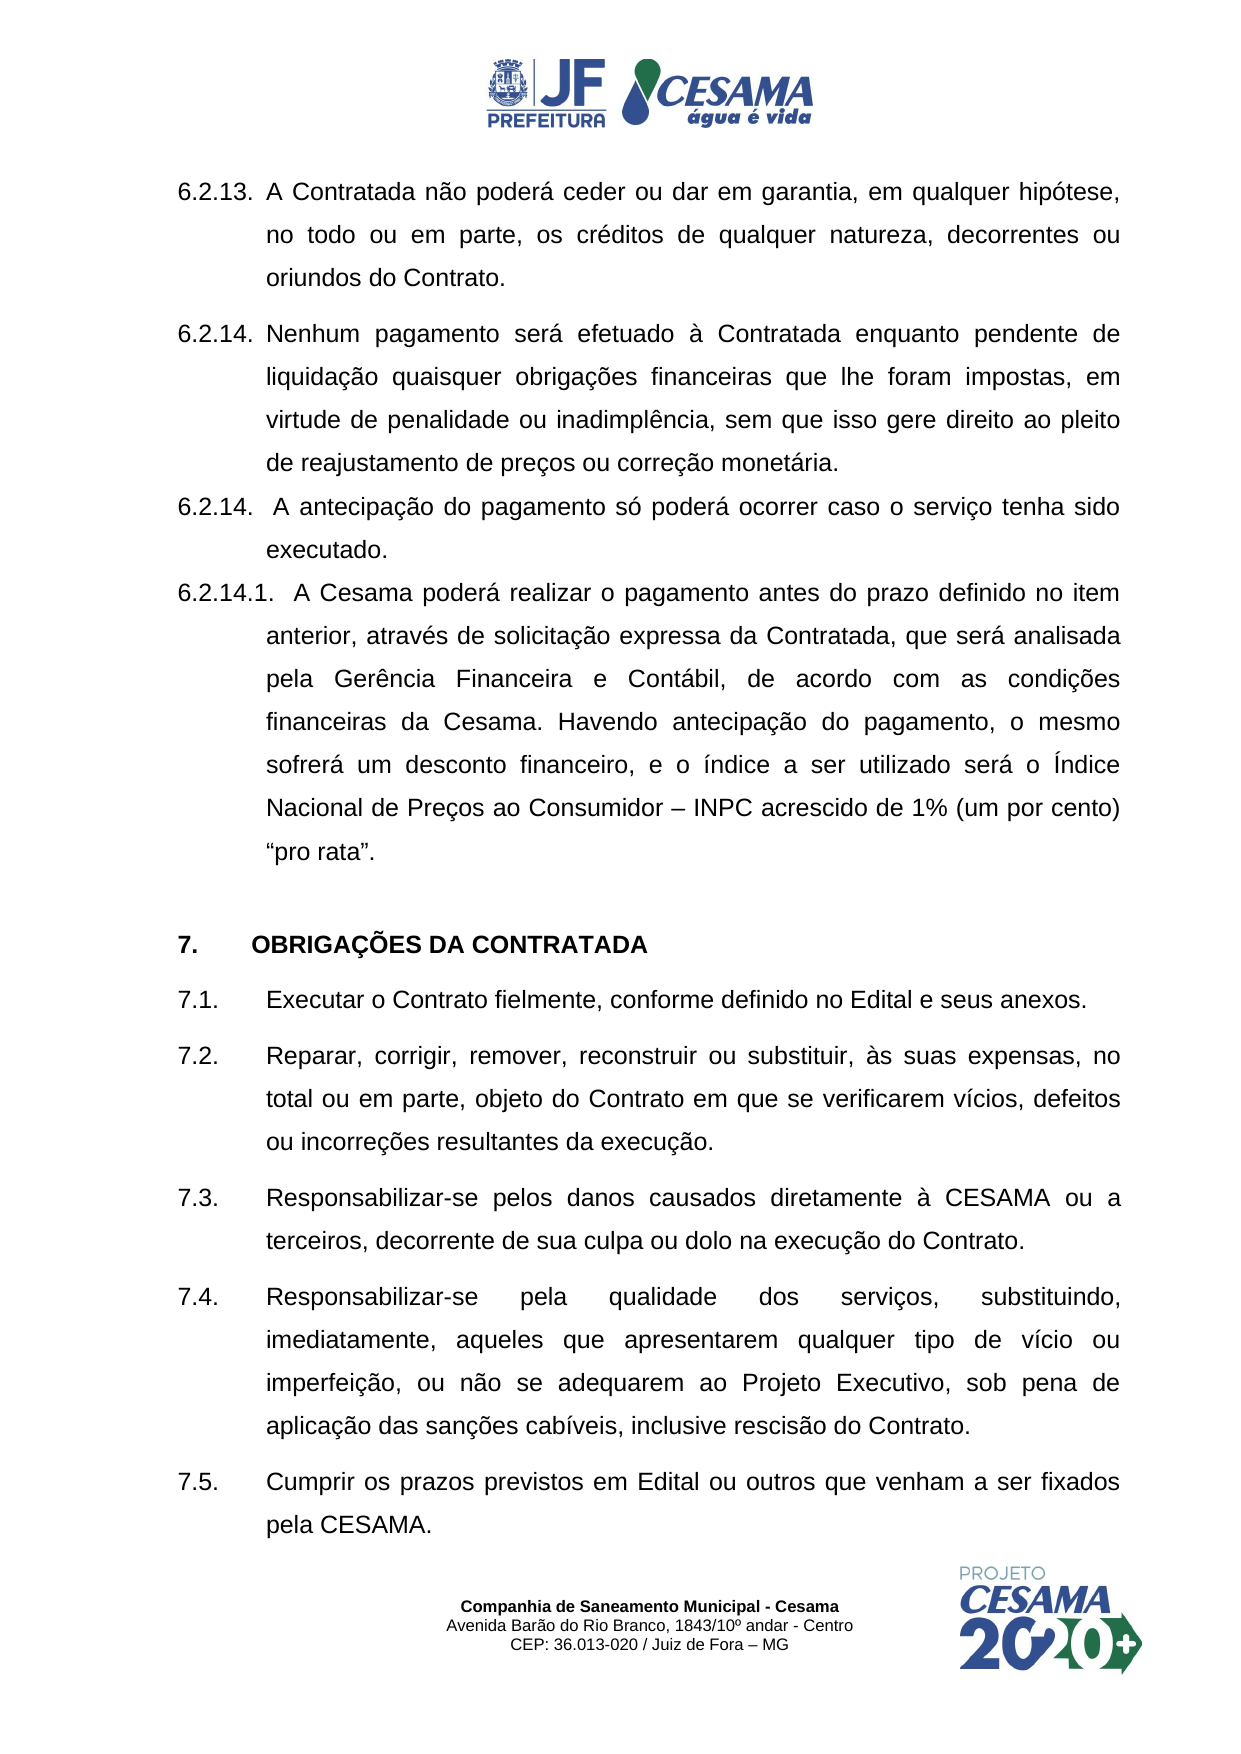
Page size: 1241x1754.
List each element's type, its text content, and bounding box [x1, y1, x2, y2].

list A Contratada não poderá ceder ou dar em garantia, em qualquer hipótese, no todo ou em parte, os créditos de qualquer natureza, decorrentes ou oriundos do Contrato. [177, 177, 1122, 292]
text 6.2.14.1. A Cesama poderá realizar o pagamento antes do prazo definido no item anterior, através de solicitação expressa da Contratada, que será analisada pela Gerência Financeira e Contábil, de acordo com as condições financeiras da Cesama. Havendo antecipação do pagamento, o mesmo sofrerá um desconto financeiro, e o índice a ser utilizado será o Índice Nacional de Preços ao Consumidor – INPC acrescido de 1% (um por cento) “pro rata”. [177, 578, 1122, 865]
subtitle Nenhum pagamento será efetuado à Contratada enquanto pendente de liquidação quaisquer obrigações financeiras que lhe foram impostas, em virtude de penalidade ou inadimplência, sem que isso gere direito ao pleito de reajustamento de preços ou correção monetária. [177, 319, 1122, 477]
list Cumprir os prazos previstos em Edital ou outros que venham a ser fixados pela CESAMA. [177, 1467, 1122, 1538]
list Executar o Contrato fielmente, conforme definido no Edital e seus anexos. [177, 985, 1122, 1014]
text 6.2.14. A antecipação do pagamento só poderá ocorrer caso o serviço tenha sido executado. [177, 492, 1122, 563]
picture [959, 1566, 1143, 1675]
list Reparar, corrigir, remover, reconstruir ou substituir, às suas expensas, no total ou em parte, objeto do Contrato em que se verificarem vícios, defeitos ou incorreções resultantes da execução. [177, 1041, 1122, 1156]
picture [486, 59, 813, 128]
list OBRIGAÇÕES DA CONTRATADA [177, 930, 1122, 958]
list Responsabilizar-se pela qualidade dos serviços, substituindo, imediatamente, aqueles que apresentarem qualquer tipo de vício ou imperfeição, ou não se adequarem ao Projeto Executivo, sob pena de aplicação das sanções cabíveis, inclusive rescisão do Contrato. [177, 1282, 1122, 1440]
list Responsabilizar-se pelos danos causados diretamente à CESAMA ou a terceiros, decorrente de sua culpa ou dolo na execução do Contrato. [177, 1183, 1122, 1255]
